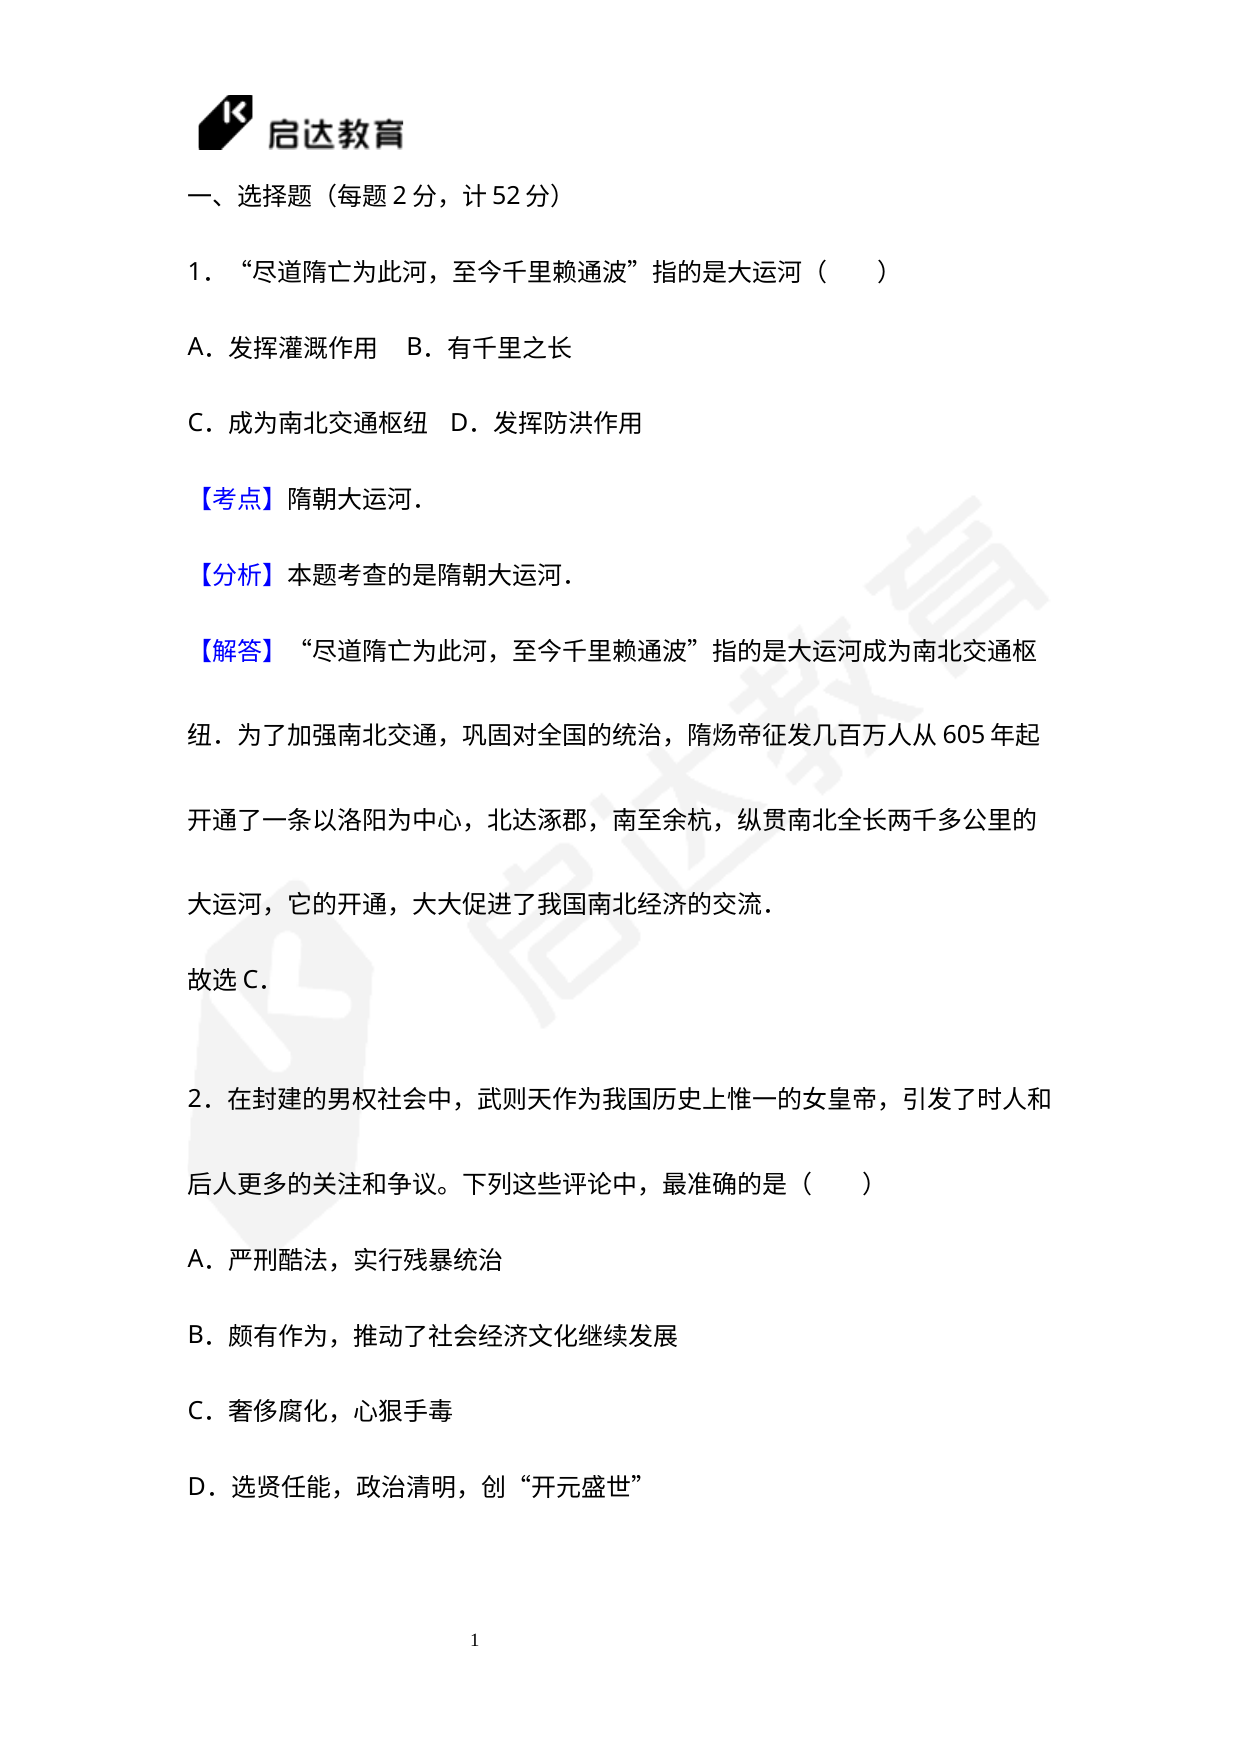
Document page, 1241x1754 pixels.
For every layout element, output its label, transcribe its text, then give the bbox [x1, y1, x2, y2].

text D．选贤任能，政治清明，创“开元盛世” [187, 1453, 1053, 1518]
text 【考点】隋朝大运河． [187, 465, 1053, 530]
text C．奢侈腐化，心狠手毒 [187, 1377, 1053, 1442]
text B．颇有作为，推动了社会经济文化继续发展 [187, 1302, 1053, 1367]
text 2．在封建的男权社会中，武则天作为我国历史上惟一的女皇帝，引发了时人和后人更多的关注和争议。下列这些评论中，最准确的是（ ） [187, 1065, 1053, 1215]
text 1．“尽道隋亡为此河，至今千里赖通波”指的是大运河（ ） [187, 238, 1053, 303]
text A．严刑酷法，实行残暴统治 [187, 1226, 1053, 1291]
text 一、选择题（每题2分，计52分） [187, 162, 1053, 227]
text A．发挥灌溉作用 B．有千里之长 [187, 314, 1053, 379]
text C．成为南北交通枢纽 D．发挥防洪作用 [187, 389, 1053, 454]
text 故选C． [187, 946, 1053, 1011]
picture [198, 95, 404, 150]
text 【解答】“尽道隋亡为此河，至今千里赖通波”指的是大运河成为南北交通枢纽．为了加强南北交通，巩固对全国的统治，隋炀帝征发几百万人从605年起开通了一条以洛阳为中心，北达涿郡，南至余杭，纵贯南北全长两千多公里的大运河，它的开通，大大促进了我国南北经济的交流． [187, 617, 1053, 935]
text 【分析】本题考查的是隋朝大运河． [187, 541, 1053, 606]
